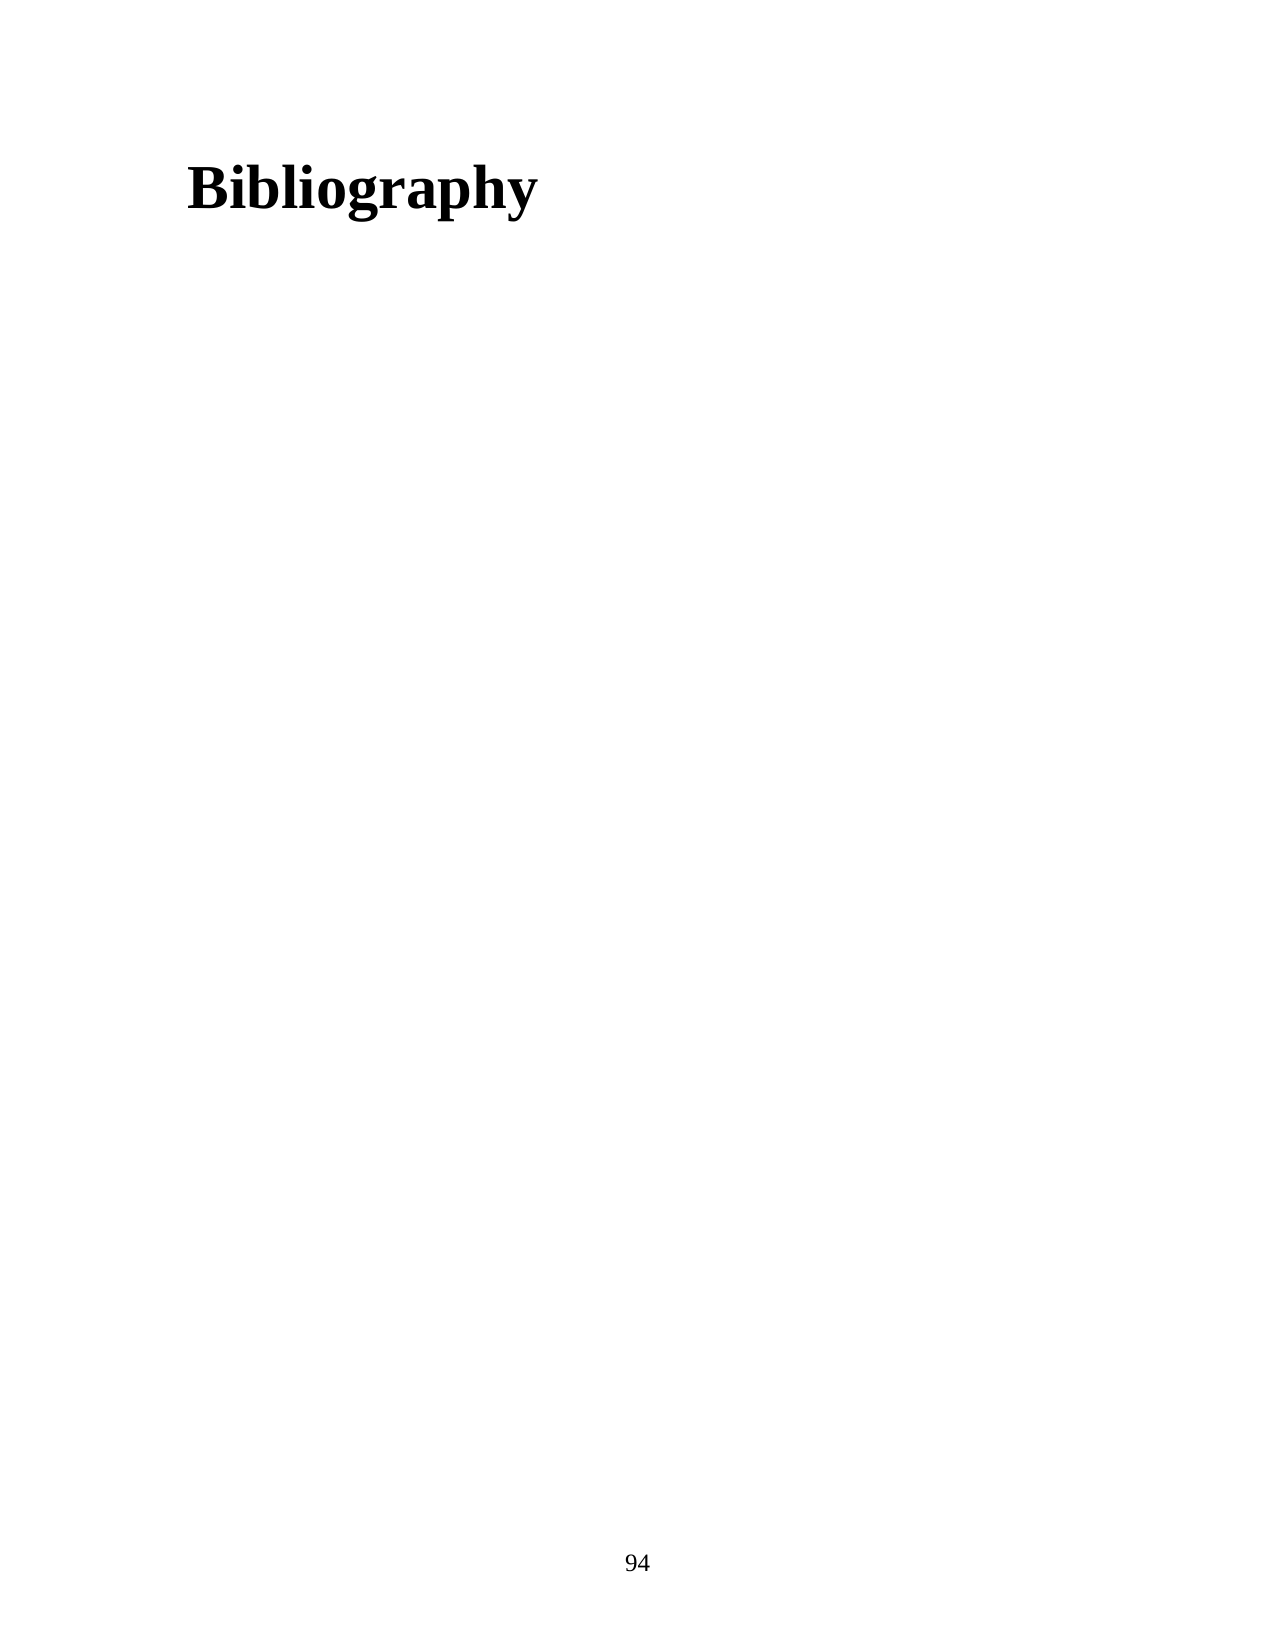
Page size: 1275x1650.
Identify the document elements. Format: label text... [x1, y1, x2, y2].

text Bibliography [187, 150, 1087, 222]
